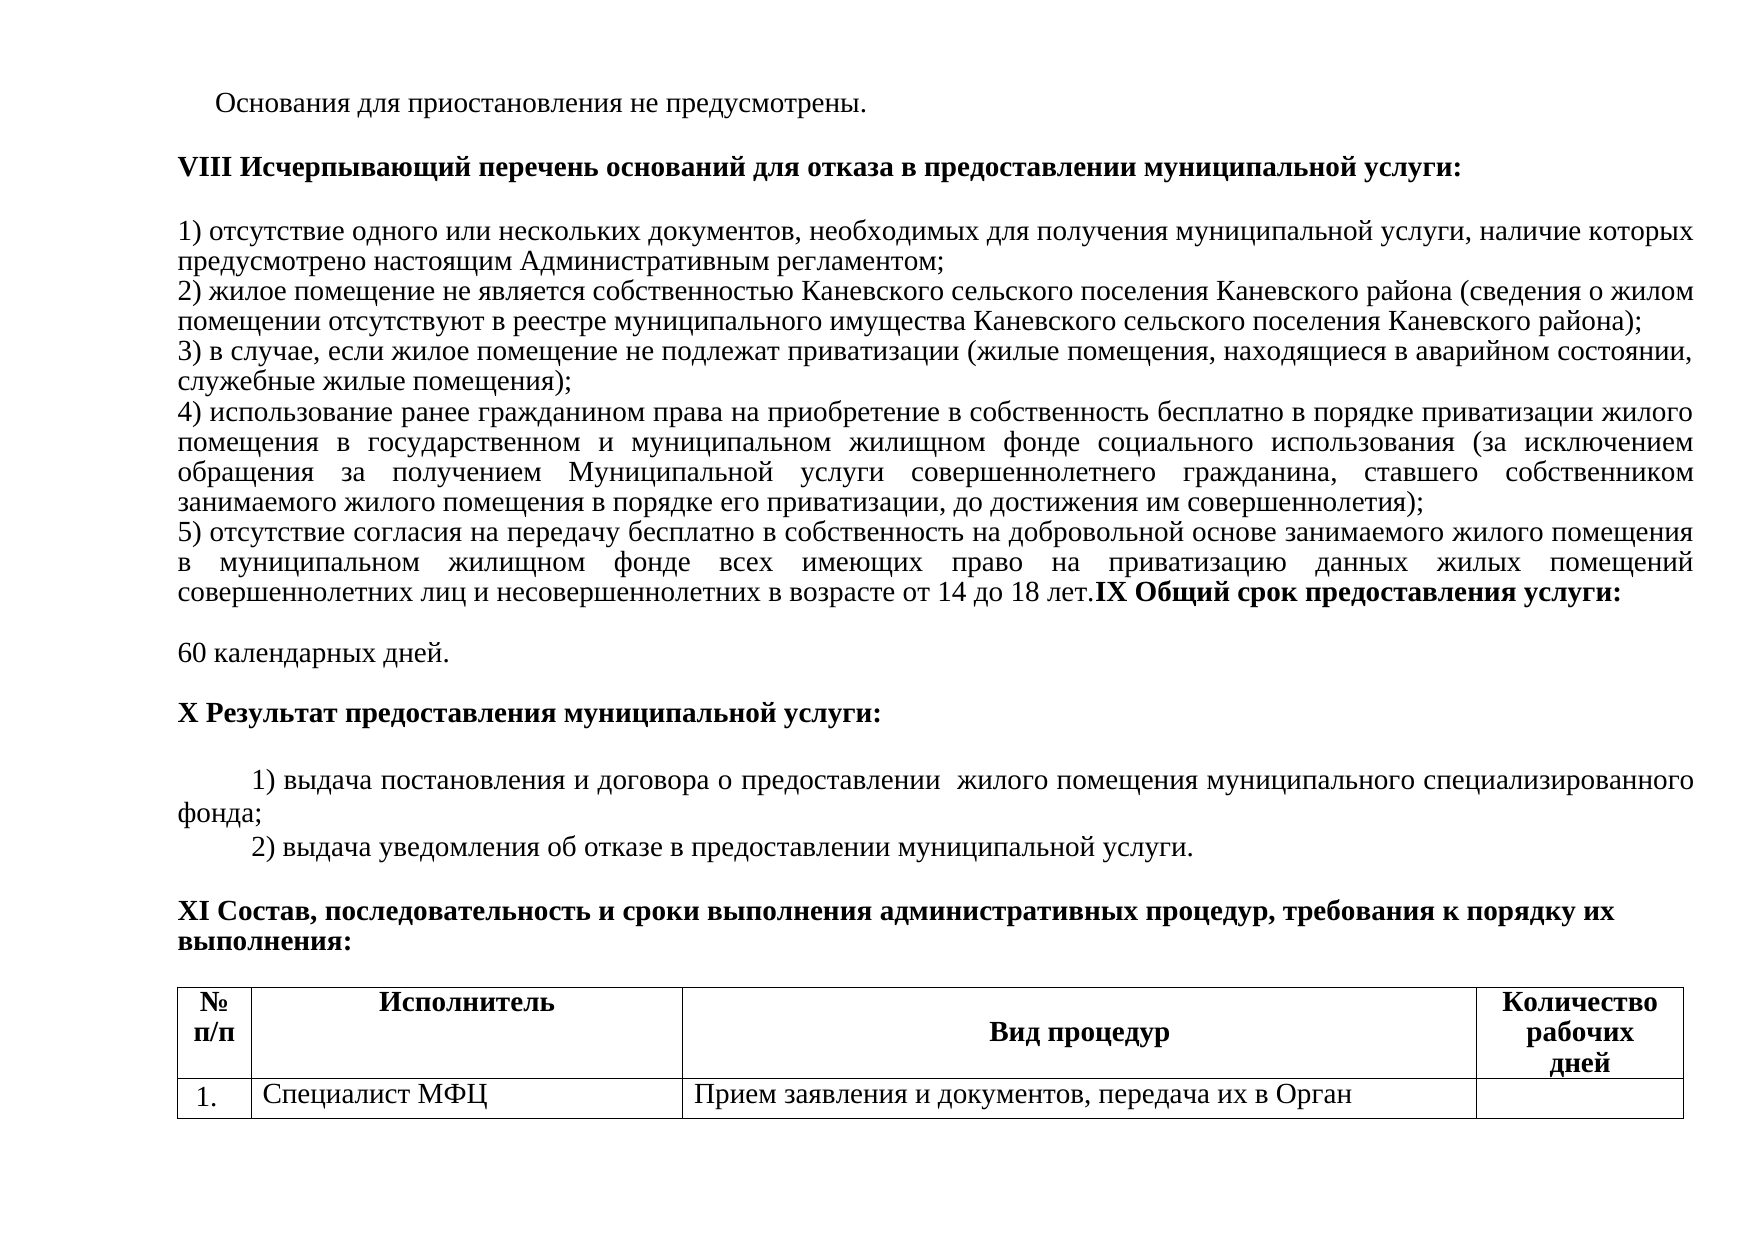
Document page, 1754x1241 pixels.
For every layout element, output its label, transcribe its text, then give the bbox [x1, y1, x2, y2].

text 3) в случае, если жилое помещение не подлежат приватизации (жилые помещения, находящиеся в аварийном состоянии, служебные жилые помещения); [177, 337, 1695, 397]
table_cell Специалист МФЦ [252, 1079, 682, 1118]
table_header № п/п [178, 988, 251, 1078]
text 4) использование ранее гражданином права на приобретение в собственность бесплатно в порядке приватизации жилого помещения в государственном и муниципальном жилищном фонде социального использования (за исключением обращения за получением Муниципальной услуги совершеннолетнего гражданина, ставшего собственником занимаемого жилого помещения в порядке его приватизации, до достижения им совершеннолетия); [177, 397, 1695, 518]
table_header Исполнитель [252, 988, 682, 1078]
text 5) отсутствие согласия на передачу бесплатно в собственность на добровольной основе занимаемого жилого помещения в муниципальном жилищном фонде всех имеющих право на приватизацию данных жилых помещений совершеннолетних лиц и несовершеннолетних в возрасте от 14 до 18 лет.IХ Общий срок предоставления услуги: [177, 518, 1695, 608]
table_header Вид процедур [683, 988, 1476, 1078]
list Основания для приостановления не предусмотрены. [215, 89, 1695, 119]
table_cell 2 [1477, 1079, 1683, 1118]
table_cell [178, 1079, 251, 1118]
table_header Количество рабочих дней [1477, 988, 1683, 1078]
text 1) отсутствие одного или нескольких документов, необходимых для получения муниципальной услуги, наличие которых предусмотрено настоящим Административным регламентом; [177, 216, 1695, 276]
text ХI Состав, последовательность и сроки выполнения административных процедур, требования к порядку их выполнения: [177, 896, 1695, 957]
text 1) выдача постановления и договора о предоставлении жилого помещения муниципального специализированного фонда; [177, 762, 1695, 829]
text 2) выдача уведомления об отказе в предоставлении муниципальной услуги. [177, 829, 1695, 863]
text 60 календарных дней. [177, 638, 1695, 668]
text Х Результат предоставления муниципальной услуги: [177, 698, 1695, 728]
text 2) жилое помещение не является собственностью Каневского сельского поселения Каневского района (сведения о жилом помещении отсутствуют в реестре муниципального имущества Каневского сельского поселения Каневского района); [177, 276, 1695, 337]
text VIII Исчерпывающий перечень оснований для отказа в предоставлении муниципальной услуги: [177, 152, 1695, 182]
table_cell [683, 1079, 1476, 1118]
